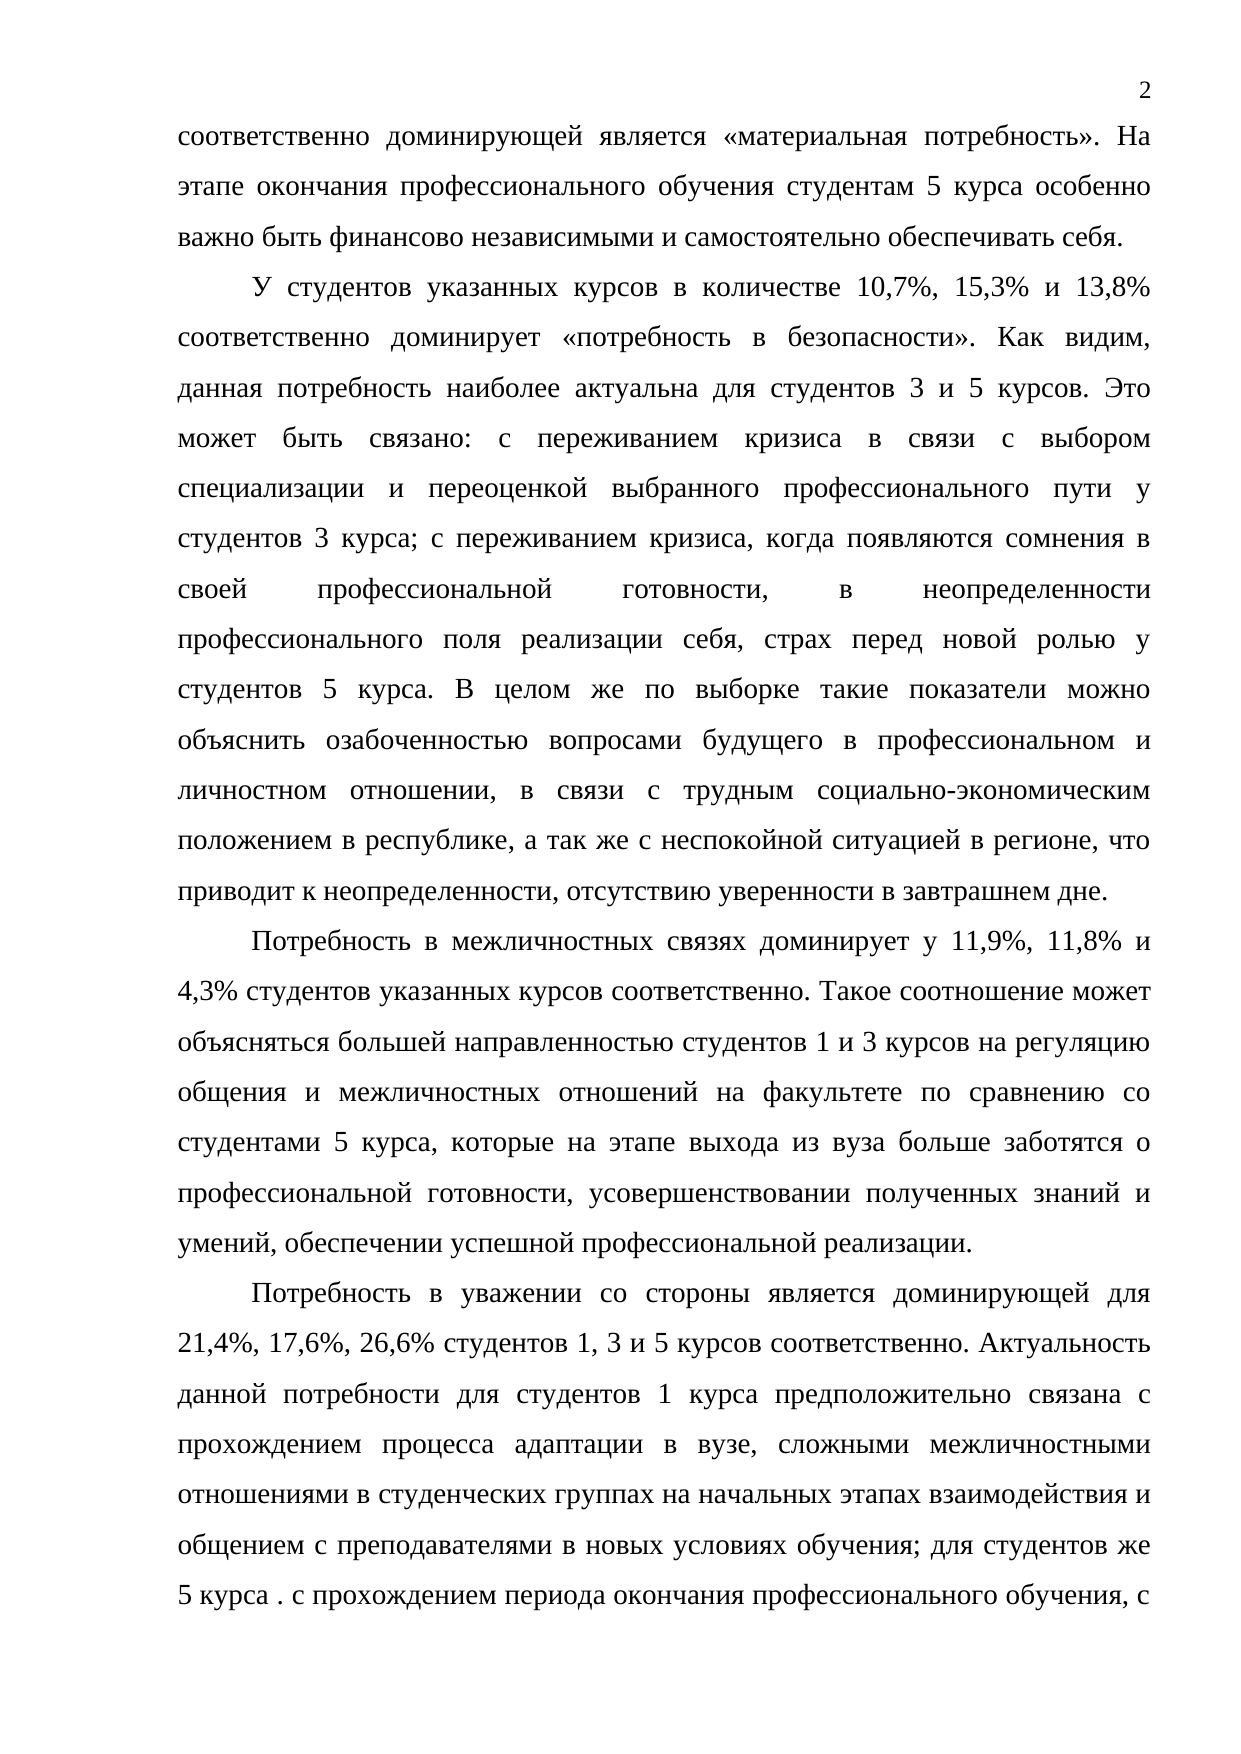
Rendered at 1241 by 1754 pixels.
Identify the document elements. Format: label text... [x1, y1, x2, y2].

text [177, 118, 1152, 252]
text Потребность в межличностных связях доминирует у 11,9%, 11,8% и 4,3% студентов указанных курсов соответственно. Такое соотношение может объясняться большей направленностью студентов 1 и 3 курсов на регуляцию общения и межличностных отношений на факультете по сравнению со студентами 5 курса, которые на этапе выхода из вуза больше заботятся о профессиональной готовности, усовершенствовании полученных знаний и умений, обеспечении успешной профессиональной реализации. [177, 923, 1152, 1258]
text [177, 1275, 1152, 1611]
text У студентов указанных курсов в количестве 10,7%, 15,3% и 13,8% соответственно доминирует «потребность в безопасности». Как видим, данная потребность наиболее актуальна для студентов 3 и 5 курсов. Это может быть связано: с переживанием кризиса в связи с выбором специализации и переоценкой выбранного профессионального пути у студентов 3 курса; с переживанием кризиса, когда появляются сомнения в своей профессиональной готовности, в неопределенности профессионального поля реализации себя, страх перед новой ролью у студентов 5 курса. В целом же по выборке такие показатели можно объяснить озабоченностью вопросами будущего в профессиональном и личностном отношении, в связи с трудным социально-экономическим положением в республике, а так же с неспокойной ситуацией в регионе, что приводит к неопределенности, отсутствию уверенности в завтрашнем дне. [177, 269, 1152, 906]
